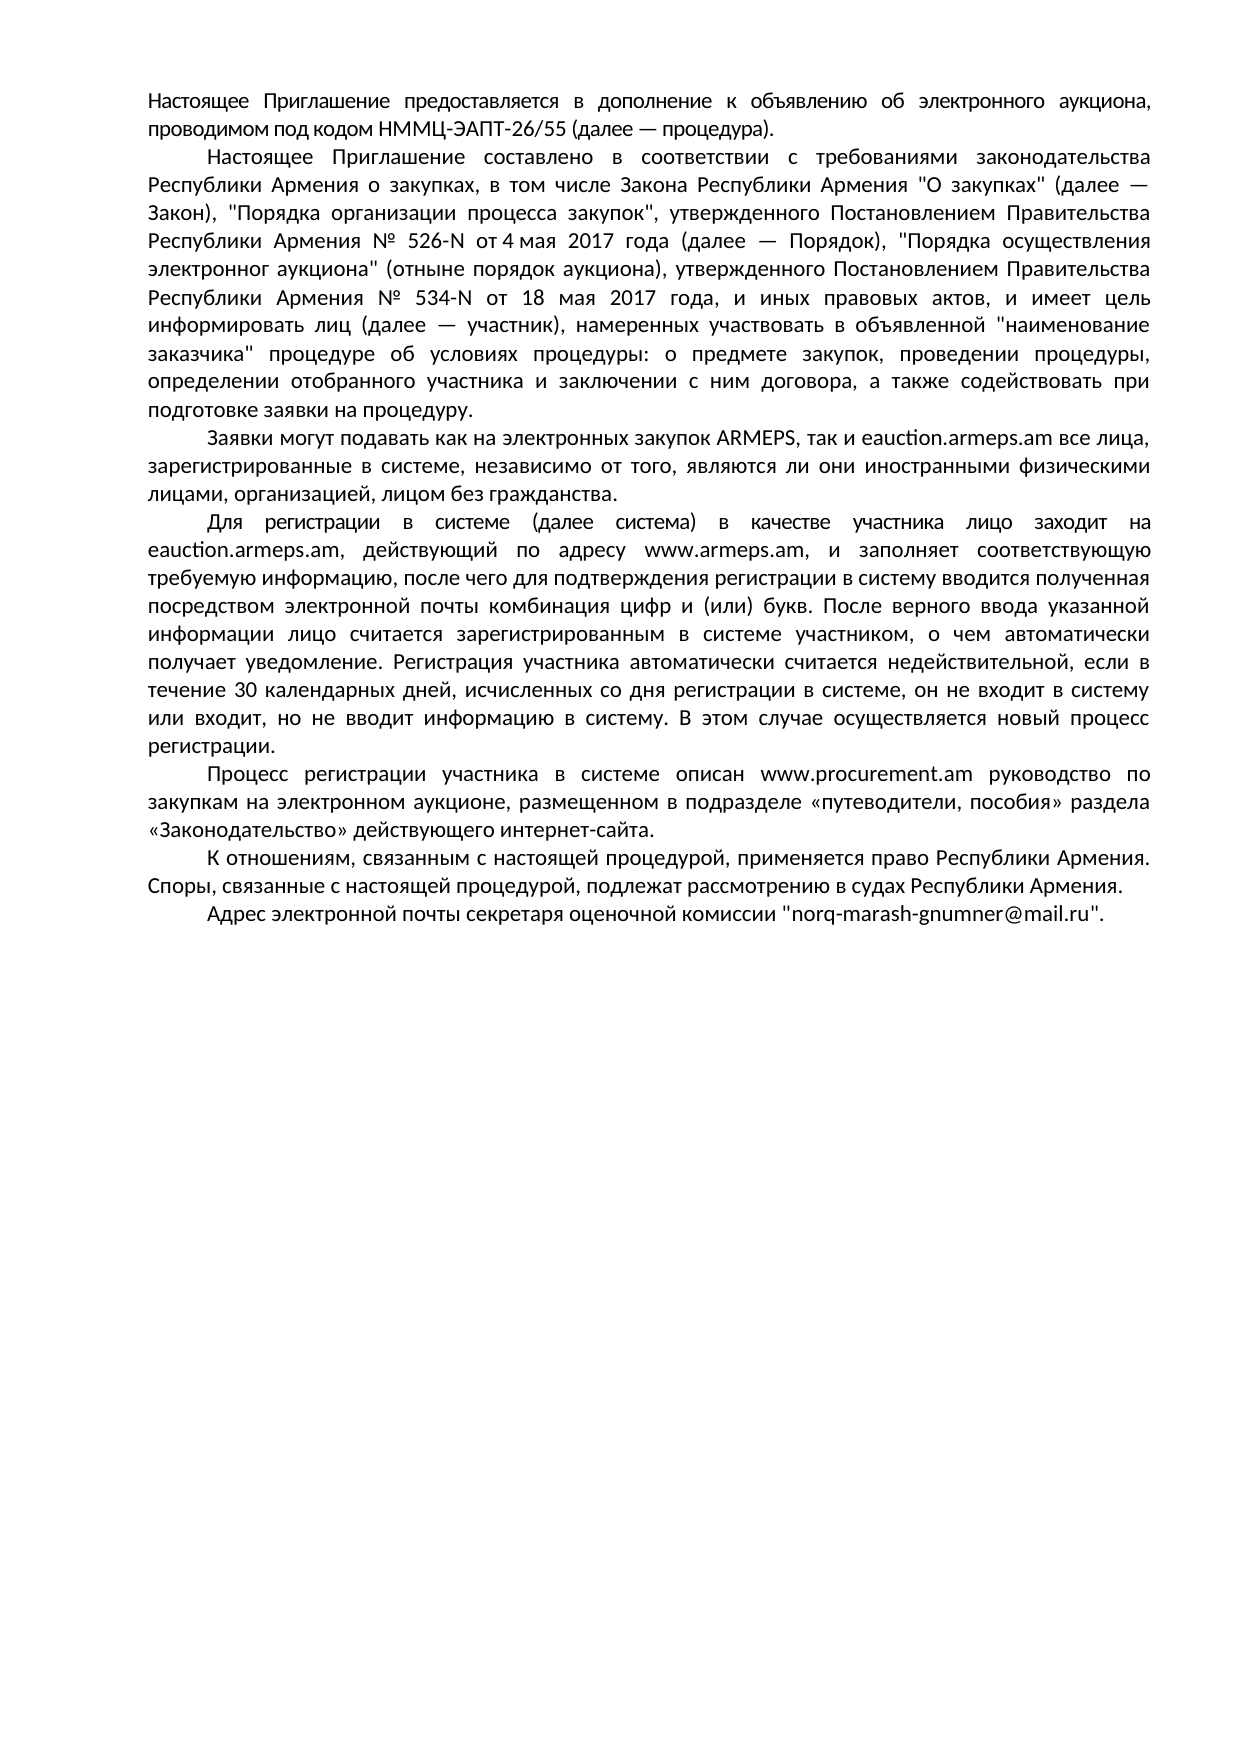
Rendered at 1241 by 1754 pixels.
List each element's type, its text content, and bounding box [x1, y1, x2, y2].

text Заявки могут подавать как на электронных закупок ARMEPS, так и eauction.armeps.am все лица, зарегистрированные в системе, независимо от того, являются ли они иностранными физическими лицами, организацией, лицом без гражданства. [148, 423, 1152, 507]
text Для регистрации в системе (далее система) в качестве участника лицо заходит на eauction.armeps.am, действующий по адресу www.armeps.am, и заполняет соответствующую требуемую информацию, после чего для подтверждения регистрации в систему вводится полученная посредством электронной почты комбинация цифр и (или) букв. После верного ввода указанной информации лицо считается зарегистрированным в системе участником, о чем автоматически получает уведомление. Регистрация участника автоматически считается недействительной, если в течение 30 календарных дней, исчисленных со дня регистрации в системе, он не входит в систему или входит, но не вводит информацию в систему. В этом случае осуществляется новый процесс регистрации. [148, 507, 1152, 759]
text К отношениям, связанным с настоящей процедурой, применяется право Республики Армения. Споры, связанные с настоящей процедурой, подлежат рассмотрению в судах Республики Армения. [148, 843, 1152, 899]
text Процесс регистрации участника в системе описан www.procurement.am руководство по закупкам на электронном аукционе, размещенном в подразделе «путеводители, пособия» раздела «Законодательство» действующего интернет-сайта. [148, 759, 1152, 843]
text Настоящее Приглашение предоставляется в дополнение к объявлению об электронного аукциона, проводимом под кодом НММЦ-ЭАПТ-26/55 (далее — процедура). [148, 86, 1152, 142]
text Настоящее Приглашение составлено в соответствии с требованиями законодательства Республики Армения о закупках, в том числе Закона Республики Армения "О закупках" (далее — Закон), "Порядка организации процесса закупок", утвержденного Постановлением Правительства Республики Армения № 526-N от 4 мая 2017 года (далее — Порядок), "Порядка осуществления электронног аукциона" (отныне порядок аукциона), утвержденного Постановлением Правительства Республики Армения № 534-N от 18 мая 2017 года, и иных правовых актов, и имеет цель информировать лиц (далее — участник), намеренных участвовать в объявленной "наименование заказчика" процедуре об условиях процедуры: о предмете закупок, проведении процедуры, определении отобранного участника и заключении с ним договора, а также содействовать при подготовке заявки на процедуру. [148, 142, 1152, 423]
text Адрес электронной почты секретаря оценочной комиссии "norq-marash-gnumner@mail.ru". [148, 899, 1152, 927]
